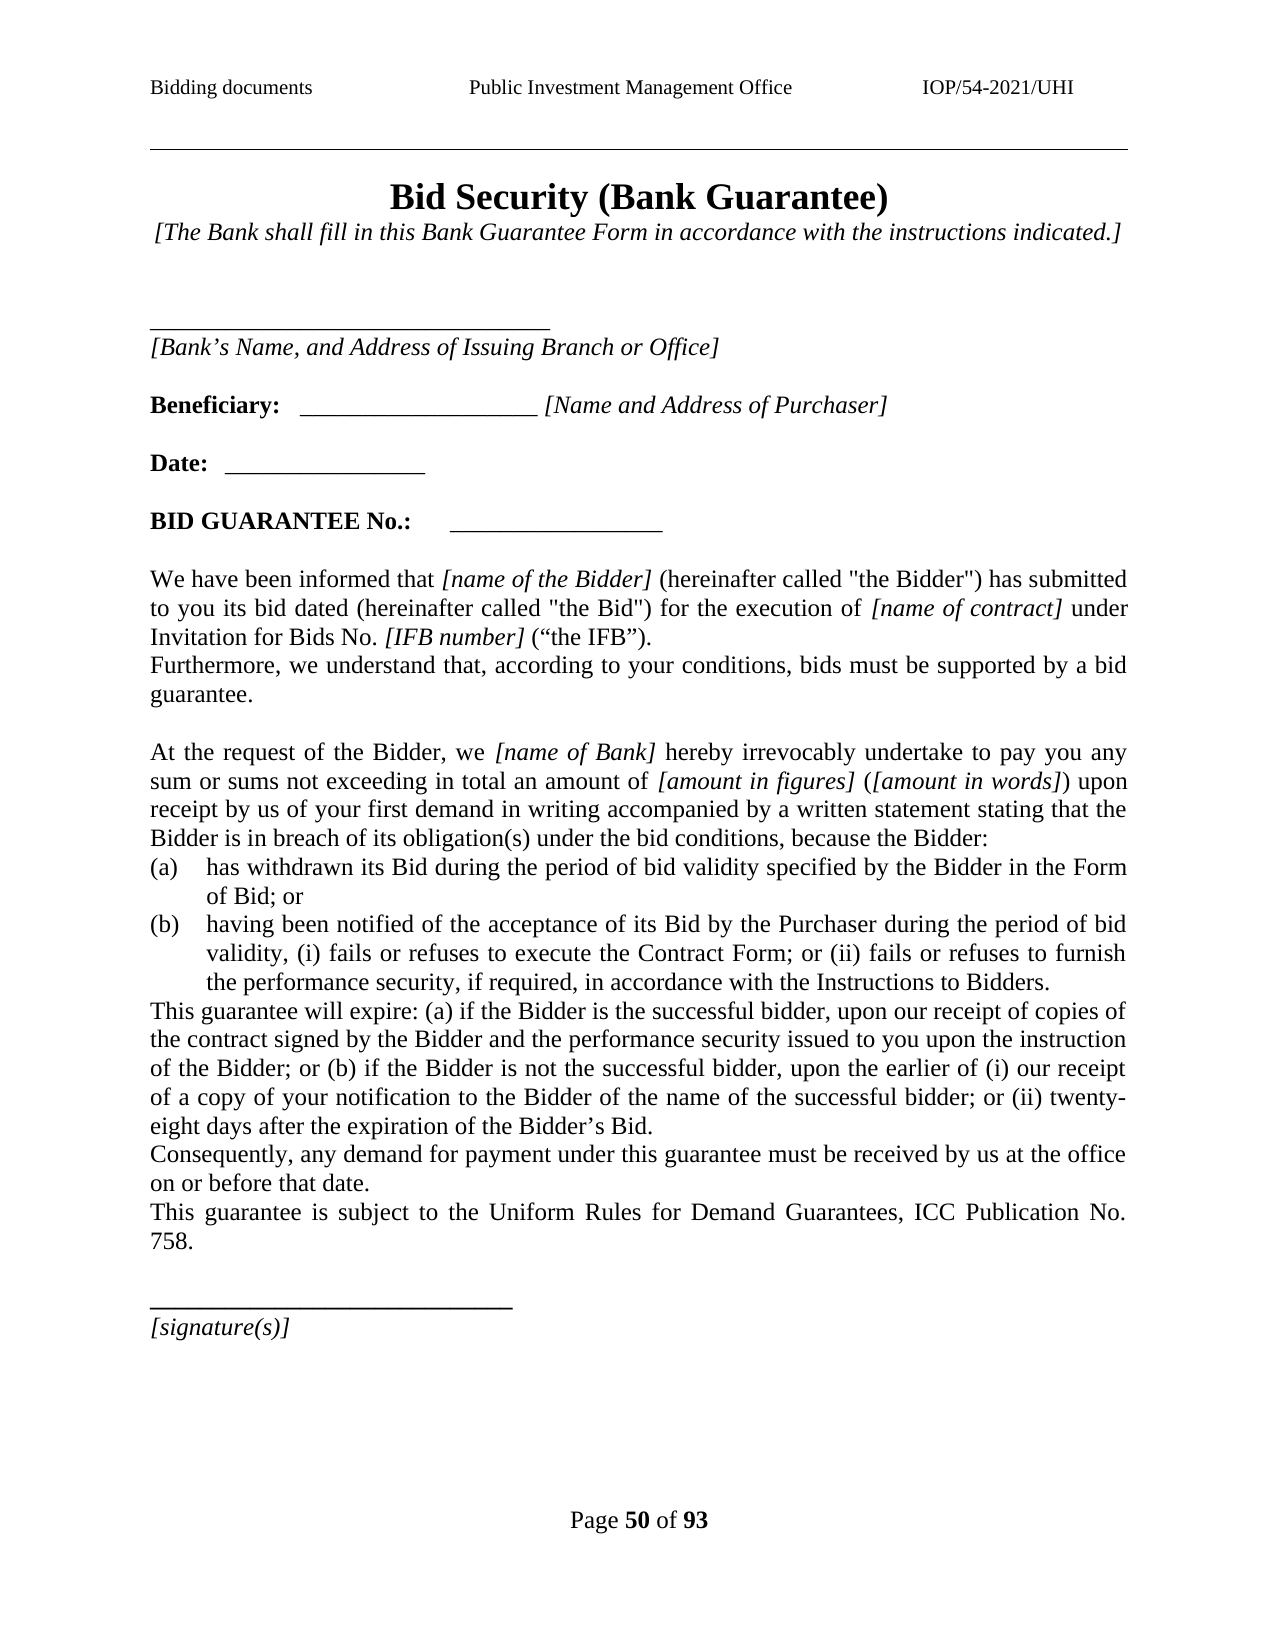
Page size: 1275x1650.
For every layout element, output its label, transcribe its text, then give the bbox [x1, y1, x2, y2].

text Consequently, any demand for payment under this guarantee must be received by us at the office on or before that date. [150, 1139, 1128, 1197]
text BID GUARANTEE No.: _________________ [150, 506, 1128, 535]
text Date: ________________ [150, 448, 1128, 477]
text Furthermore, we understand that, according to your conditions, bids must be supported by a bid guarantee. [150, 650, 1128, 708]
text Beneficiary: ___________________ [Name and Address of Purchaser] [150, 390, 1128, 419]
text At the request of the Bidder, we [name of Bank] hereby irrevocably undertake to pay you any sum or sums not exceeding in total an amount of [amount in figures] ([amount in words]) upon receipt by us of your first demand in writing accompanied by a written statement stating that the Bidder is in breach of its obligation(s) under the bid conditions, because the Bidder: [150, 737, 1128, 852]
text This guarantee will expire: (a) if the Bidder is the successful bidder, upon our receipt of copies of the contract signed by the Bidder and the performance security issued to you upon the instruction of the Bidder; or (b) if the Bidder is not the successful bidder, upon the earlier of (i) our receipt of a copy of your notification to the Bidder of the name of the successful bidder; or (ii) twenty-eight days after the expiration of the Bidder’s Bid. [150, 996, 1128, 1139]
text Bid Security (Bank Guarantee) [150, 174, 1128, 217]
text [signature(s)] [150, 1312, 1128, 1341]
text This guarantee is subject to the Uniform Rules for Demand Guarantees, ICC Publication No. 758. [150, 1197, 1128, 1254]
text ________________________________ [Bank’s Name, and Address of Issuing Branch or Office] [150, 304, 1128, 361]
text (b) having been notified of the acceptance of its Bid by the Purchaser during the period of bid validity, (i) fails or refuses to execute the Contract Form; or (ii) fails or refuses to furnish the performance security, if required, in accordance with the Instructions to Bidders. [150, 909, 1128, 996]
text _____________________________ [150, 1283, 1128, 1312]
text [The Bank shall fill in this Bank Guarantee Form in accordance with the instructions indicated.] [150, 217, 1128, 246]
text (a) has withdrawn its Bid during the period of bid validity specified by the Bidder in the Form of Bid; or [150, 852, 1128, 909]
text We have been informed that [name of the Bidder] (hereinafter called "the Bidder") has submitted to you its bid dated (hereinafter called "the Bid") for the execution of [name of contract] under Invitation for Bids No. [IFB number] (“the IFB”). [150, 564, 1128, 650]
